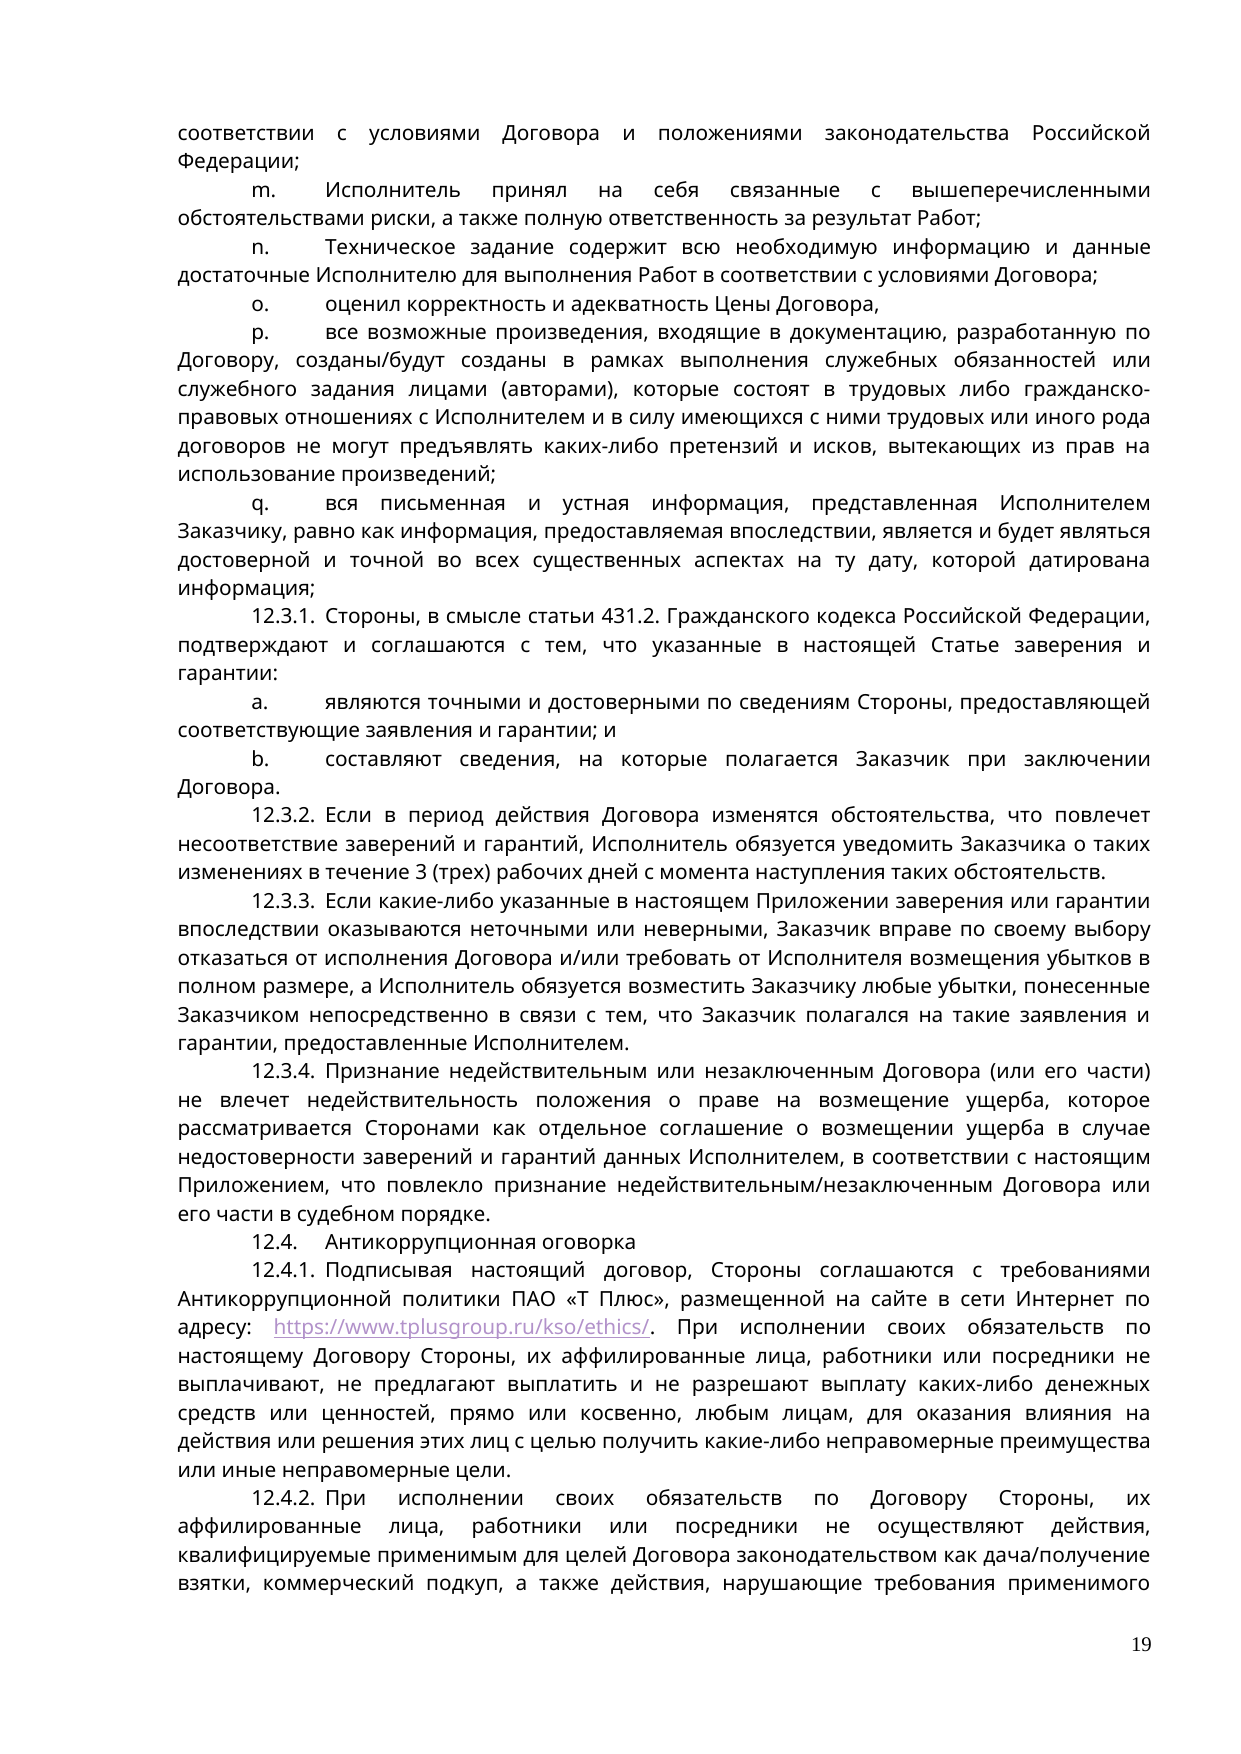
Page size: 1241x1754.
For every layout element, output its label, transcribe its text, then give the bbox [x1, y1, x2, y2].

list оценил корректность и адекватность Цены Договора, [177, 289, 1152, 317]
list Если в период действия Договора изменятся обстоятельства, что повлечет несоответствие заверений и гарантий, Исполнитель обязуется уведомить Заказчика о таких изменениях в течение 3 (трех) рабочих дней с момента наступления таких обстоятельств. [177, 801, 1152, 886]
list Подписывая настоящий договор, Стороны соглашаются с требованиями Антикоррупционной политики ПАО «Т Плюс», размещенной на сайте в сети Интернет по адресу: https://www.tplusgroup.ru/kso/ethics/. При исполнении своих обязательств по настоящему Договору Стороны, их аффилированные лица, работники или посредники не выплачивают, не предлагают выплатить и не разрешают выплату каких-либо денежных средств или ценностей, прямо или косвенно, любым лицам, для оказания влияния на действия или решения этих лиц с целью получить какие-либо неправомерные преимущества или иные неправомерные цели. [177, 1256, 1152, 1483]
list все возможные произведения, входящие в документацию, разработанную по Договору, созданы/будут созданы в рамках выполнения служебных обязанностей или служебного задания лицами (авторами), которые состоят в трудовых либо гражданско-правовых отношениях с Исполнителем и в силу имеющихся с ними трудовых или иного рода договоров не могут предъявлять каких-либо претензий и исков, вытекающих из прав на использование произведений; [177, 317, 1152, 488]
list являются точными и достоверными по сведениям Стороны, предоставляющей соответствующие заявления и гарантии; и [177, 687, 1152, 744]
list Признание недействительным или незаключенным Договора (или его части) не влечет недействительность положения о праве на возмещение ущерба, которое рассматривается Сторонами как отдельное соглашение о возмещении ущерба в случае недостоверности заверений и гарантий данных Исполнителем, в соответствии с настоящим Приложением, что повлекло признание недействительным/незаключенным Договора или его части в судебном порядке. [177, 1057, 1152, 1227]
list Исполнитель принял на себя связанные с вышеперечисленными обстоятельствами риски, а также полную ответственность за результат Работ; [177, 175, 1152, 232]
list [177, 1483, 1152, 1597]
list Если какие-либо указанные в настоящем Приложении заверения или гарантии впоследствии оказываются неточными или неверными, Заказчик вправе по своему выбору отказаться от исполнения Договора и/или требовать от Исполнителя возмещения убытков в полном размере, а Исполнитель обязуется возместить Заказчику любые убытки, понесенные Заказчиком непосредственно в связи с тем, что Заказчик полагался на такие заявления и гарантии, предоставленные Исполнителем. [177, 886, 1152, 1057]
list вся письменная и устная информация, представленная Исполнителем Заказчику, равно как информация, предоставляемая впоследствии, является и будет являться достоверной и точной во всех существенных аспектах на ту дату, которой датирована информация; [177, 488, 1152, 602]
list Стороны, в смысле статьи 431.2. Гражданского кодекса Российской Федерации, подтверждают и соглашаются с тем, что указанные в настоящей Статье заверения и гарантии: [177, 602, 1152, 687]
list Техническое задание содержит всю необходимую информацию и данные достаточные Исполнителю для выполнения Работ в соответствии с условиями Договора; [177, 232, 1152, 289]
list составляют сведения, на которые полагается Заказчик при заключении Договора. [177, 744, 1152, 801]
list Антикоррупционная оговорка [177, 1227, 1152, 1256]
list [177, 118, 1152, 175]
